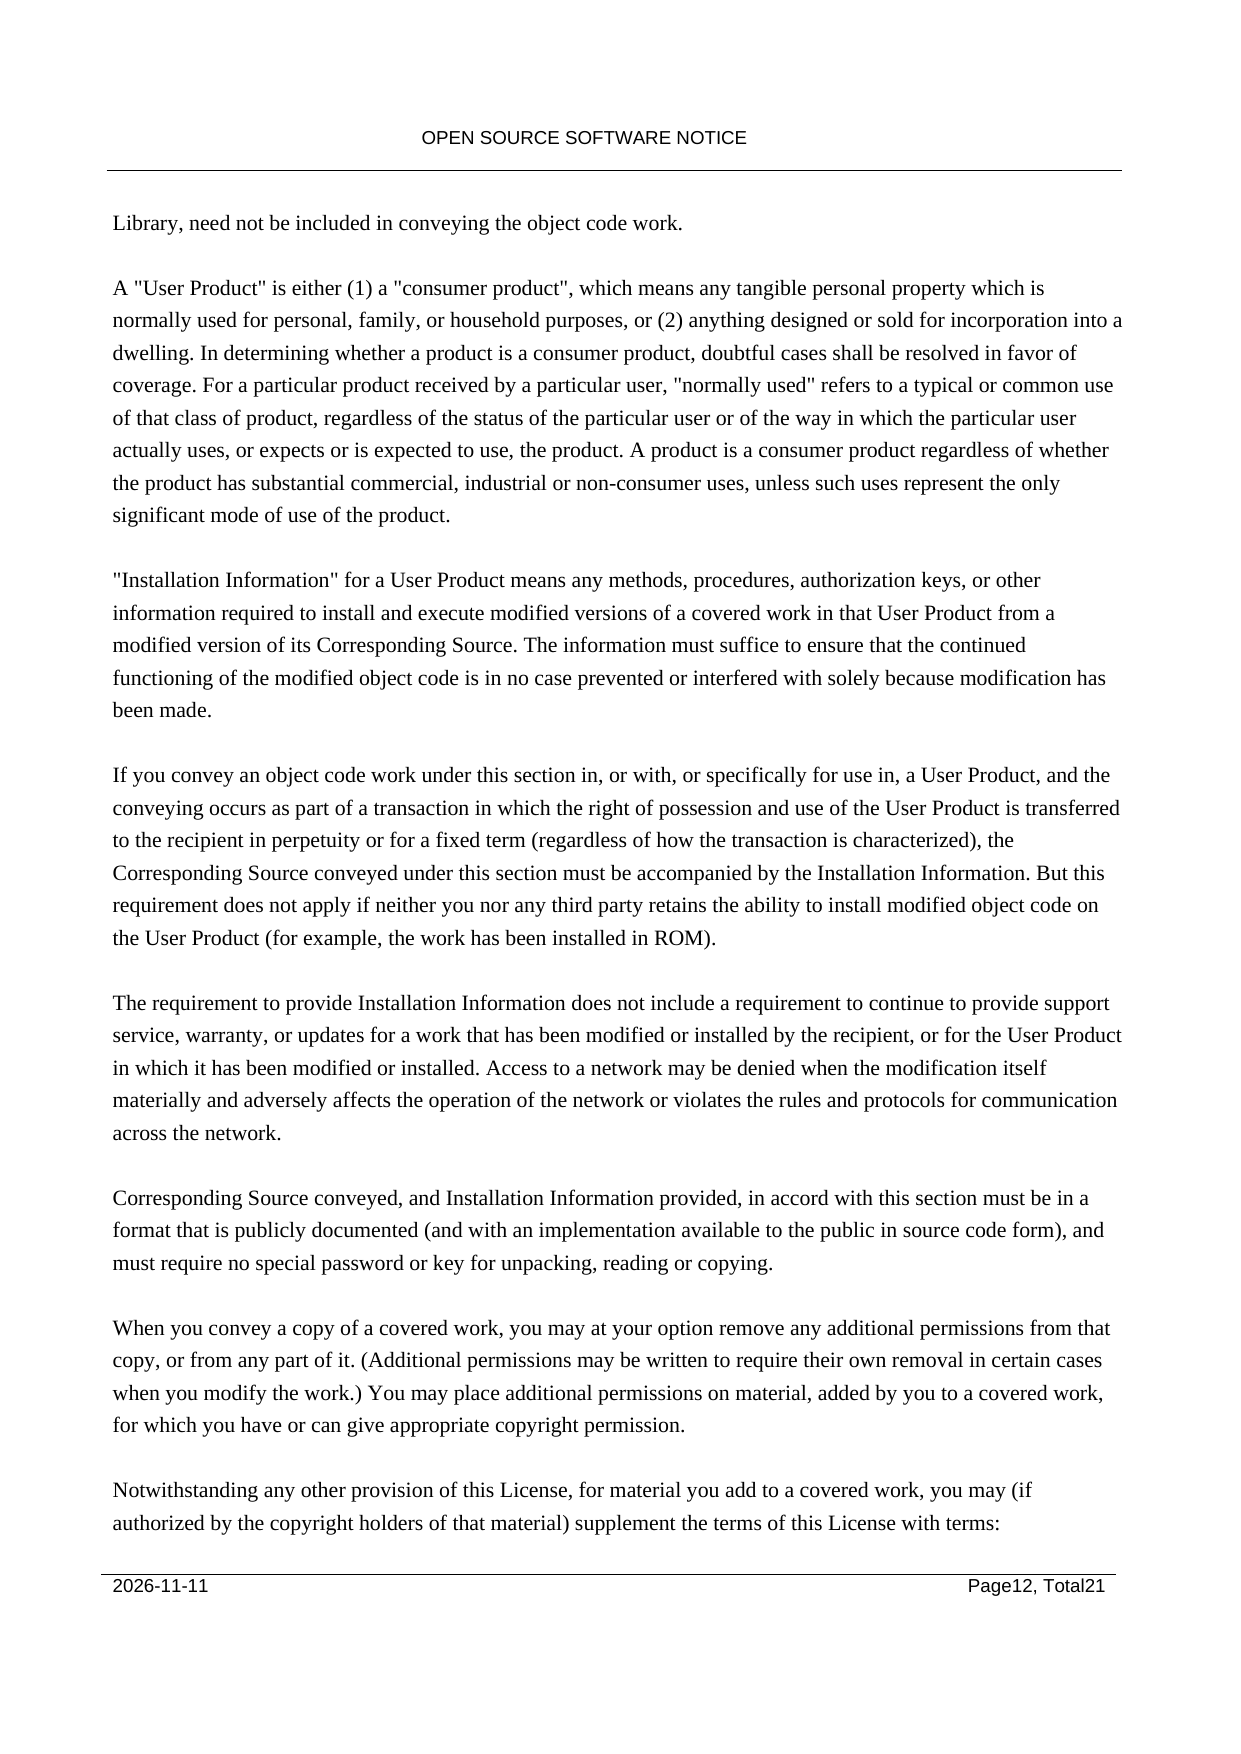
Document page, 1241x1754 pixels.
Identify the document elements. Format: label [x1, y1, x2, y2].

text [112, 206, 1128, 1539]
